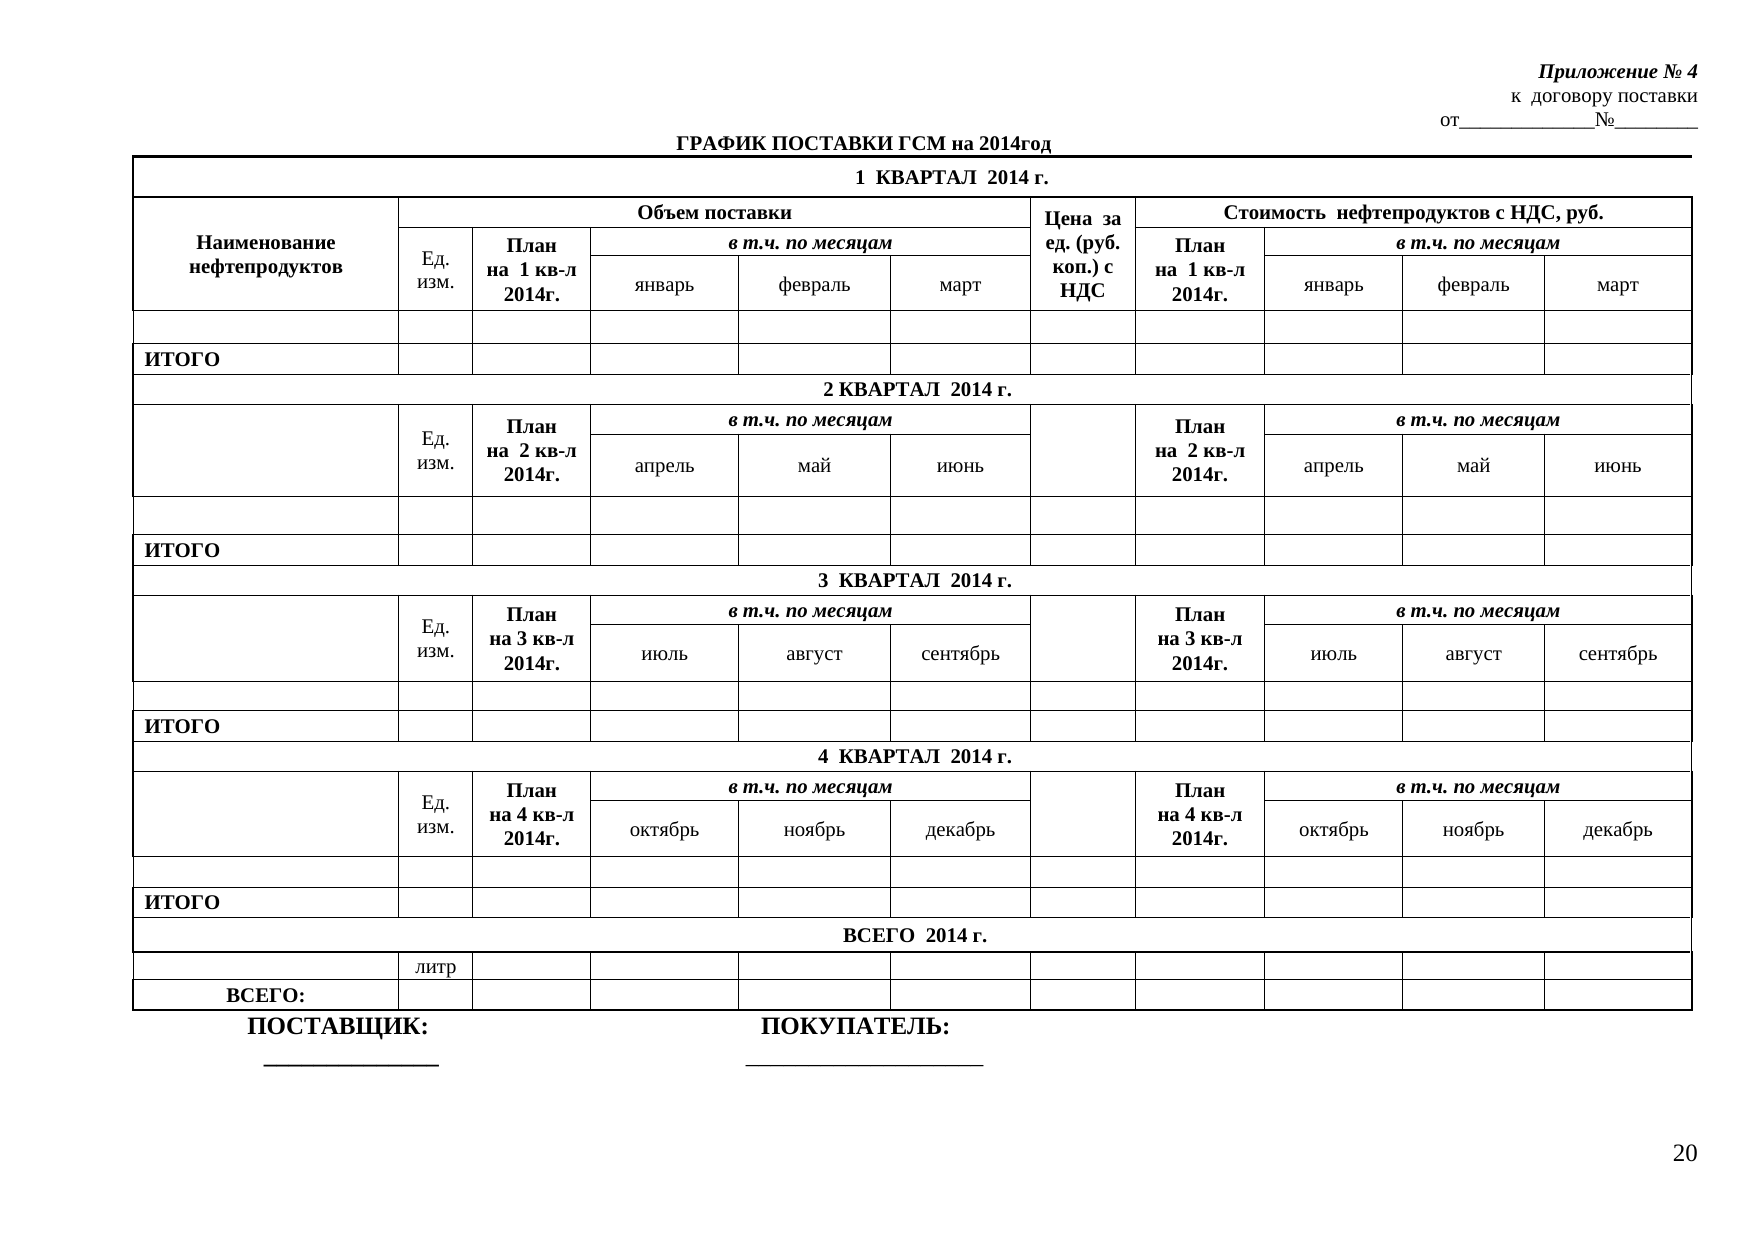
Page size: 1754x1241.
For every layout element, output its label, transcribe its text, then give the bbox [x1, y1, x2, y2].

table_cell ноябрь [1403, 801, 1544, 856]
table_cell [739, 497, 890, 533]
table_cell в т.ч. по месяцам [1265, 228, 1691, 255]
table_cell [739, 980, 890, 1009]
table_cell [399, 711, 472, 741]
table_cell [473, 711, 590, 741]
table_cell [473, 497, 590, 533]
table_cell [891, 953, 1030, 979]
table_cell август [739, 625, 890, 681]
table_cell [1136, 711, 1264, 741]
table_cell [891, 311, 1030, 343]
table_cell ВСЕГО 2014 г. [134, 917, 1691, 951]
table_cell [739, 953, 890, 979]
table_cell [739, 682, 890, 709]
table_cell [1031, 344, 1135, 374]
table_cell [473, 857, 590, 887]
table_cell июль [591, 625, 738, 681]
table_cell [1545, 311, 1691, 343]
table_cell [1031, 497, 1135, 533]
table_cell в т.ч. по месяцам [591, 596, 1030, 624]
table_cell Стоимость нефтепродуктов с НДС, руб. [1136, 198, 1691, 227]
table_cell февраль [739, 256, 890, 310]
table_cell [134, 857, 398, 887]
table_cell [591, 857, 738, 887]
table_cell [1545, 951, 1691, 979]
table_cell Объем поставки [399, 198, 1030, 227]
table_cell [591, 980, 738, 1009]
table_cell [1031, 405, 1135, 496]
table_cell План на 3 кв-л 2014г. [1136, 596, 1264, 681]
table_cell План на 3 кв-л 2014г. [473, 596, 590, 681]
table_cell литр [399, 953, 472, 979]
table_cell [1265, 682, 1402, 709]
table_cell [591, 344, 738, 374]
table_cell Ед. изм. [399, 228, 472, 310]
table_cell в т.ч. по месяцам [1265, 595, 1691, 624]
table_cell [134, 405, 398, 496]
table_cell [1403, 711, 1544, 741]
table_cell [739, 888, 890, 917]
table_cell май [1403, 435, 1544, 496]
text к договору поставки [29, 83, 1698, 107]
table_cell июнь [891, 435, 1030, 496]
table_cell [473, 535, 590, 565]
table_cell [1403, 953, 1544, 979]
table_cell [1031, 311, 1135, 343]
table_cell [891, 857, 1030, 887]
table_cell Цена за ед. (руб. коп.) с НДС [1031, 198, 1135, 310]
table_cell [1545, 980, 1691, 1009]
table_cell март [891, 256, 1030, 310]
table_cell [1403, 497, 1544, 533]
table_cell [473, 953, 590, 979]
table_cell в т.ч. по месяцам [591, 405, 1030, 433]
table_cell июль [1265, 625, 1402, 681]
table_cell сентябрь [1545, 625, 1691, 681]
table_cell [134, 772, 398, 856]
table_cell [473, 980, 590, 1009]
table_cell февраль [1403, 256, 1544, 310]
table_cell [1403, 888, 1544, 917]
table_cell апрель [591, 435, 738, 496]
table_cell [399, 535, 472, 565]
table_cell декабрь [891, 801, 1030, 856]
text от_____________№________ [29, 107, 1698, 131]
table_cell [739, 711, 890, 741]
table_cell ПОКУПАТЕЛЬ: ___________________ [502, 1011, 1033, 1069]
table_cell в т.ч. по месяцам [1265, 404, 1691, 433]
table_cell [473, 682, 590, 709]
table_header 1 КВАРТАЛ 2014 г. [134, 158, 1692, 196]
table_cell [891, 535, 1030, 565]
table_cell [1265, 311, 1402, 343]
table_cell август [1403, 625, 1544, 681]
table_cell [399, 857, 472, 887]
table_cell [891, 980, 1030, 1009]
table_cell [1031, 857, 1135, 887]
table_cell [591, 682, 738, 709]
table_cell [1136, 497, 1264, 533]
table_cell ноябрь [739, 801, 890, 856]
table_cell План на 1 кв-л 2014г. [1136, 228, 1264, 310]
table_cell [1403, 535, 1544, 565]
table_cell 4 КВАРТАЛ 2014 г. [134, 741, 1691, 771]
table_cell ВСЕГО: [134, 980, 398, 1009]
table_cell 3 КВАРТАЛ 2014 г. [134, 565, 1691, 594]
table_cell [891, 711, 1030, 741]
text Приложение № 4 [29, 59, 1698, 83]
table_cell [1031, 980, 1135, 1009]
table_cell [1403, 344, 1544, 374]
table_cell [1265, 980, 1402, 1009]
table_cell План на 2 кв-л 2014г. [473, 405, 590, 496]
table_cell [591, 953, 738, 979]
table_cell [891, 888, 1030, 917]
table_cell [739, 535, 890, 565]
table_cell ИТОГО [134, 888, 398, 917]
table_cell апрель [1265, 435, 1402, 496]
table_cell [1265, 344, 1402, 374]
table_cell План на 4 кв-л 2014г. [1136, 772, 1264, 856]
table_cell [134, 682, 398, 709]
table_cell [134, 953, 398, 979]
table_cell [1265, 888, 1402, 917]
table_cell [891, 497, 1030, 533]
table_cell [1265, 953, 1402, 979]
table_cell [591, 311, 738, 343]
table_cell [134, 596, 398, 681]
table_cell [1265, 535, 1402, 565]
table_cell [1136, 535, 1264, 565]
table_cell [1136, 857, 1264, 887]
table_cell Наименование нефтепродуктов [134, 198, 398, 310]
table_cell [1031, 596, 1135, 681]
table_cell [473, 888, 590, 917]
table_cell [1136, 311, 1264, 343]
table_cell [399, 497, 472, 533]
table_cell [399, 682, 472, 709]
table_cell [399, 344, 472, 374]
table_cell [739, 311, 890, 343]
table_cell [399, 888, 472, 917]
table_cell [1403, 682, 1544, 709]
table_cell [891, 344, 1030, 374]
table_cell [1265, 497, 1402, 533]
table_cell [134, 497, 398, 533]
table_cell [1545, 535, 1691, 565]
table_cell Ед. изм. [399, 405, 472, 496]
table_cell июнь [1545, 435, 1691, 496]
table_cell [473, 344, 590, 374]
table_cell [1545, 682, 1691, 709]
table_cell сентябрь [891, 625, 1030, 681]
table_cell декабрь [1545, 801, 1691, 856]
table_cell [1545, 857, 1691, 887]
table_cell ИТОГО [134, 535, 398, 565]
table_cell [1136, 888, 1264, 917]
table_cell [1403, 980, 1544, 1009]
table_cell март [1545, 256, 1691, 310]
table_cell [1136, 953, 1264, 979]
table_cell [739, 857, 890, 887]
table_cell [399, 980, 472, 1009]
table_cell [1136, 682, 1264, 709]
table_cell [1031, 535, 1135, 565]
table_cell [134, 311, 398, 343]
table_cell [1545, 497, 1691, 533]
table_cell [1136, 344, 1264, 374]
table_cell май [739, 435, 890, 496]
table_cell [1545, 344, 1691, 374]
table_cell [473, 311, 590, 343]
table_cell ИТОГО [134, 711, 398, 741]
table_cell [1031, 888, 1135, 917]
table_cell [591, 535, 738, 565]
table_cell октябрь [591, 801, 738, 856]
table_cell [1265, 711, 1402, 741]
table_cell [891, 682, 1030, 709]
table_cell ПОСТАВЩИК: ______________ [86, 1009, 502, 1069]
table_cell План на 1 кв-л 2014г. [473, 228, 590, 310]
table_cell [1545, 888, 1691, 917]
table_cell ИТОГО [134, 344, 398, 374]
table_cell [1403, 311, 1544, 343]
table_cell [1403, 857, 1544, 887]
table_cell [1136, 980, 1264, 1009]
table_cell в т.ч. по месяцам [1265, 771, 1691, 800]
table_cell [399, 311, 472, 343]
table_cell октябрь [1265, 801, 1402, 856]
table_cell в т.ч. по месяцам [591, 772, 1030, 800]
table_cell План на 2 кв-л 2014г. [1136, 405, 1264, 496]
table_cell Ед. изм. [399, 596, 472, 681]
table_cell январь [1265, 256, 1402, 310]
text ГРАФИК ПОСТАВКИ ГСМ на 2014год [29, 131, 1698, 155]
table_cell январь [591, 256, 738, 310]
table_cell [591, 888, 738, 917]
table_cell [1031, 772, 1135, 856]
table_cell [1031, 711, 1135, 741]
table_cell [1265, 857, 1402, 887]
table_cell План на 4 кв-л 2014г. [473, 772, 590, 856]
table_cell [739, 344, 890, 374]
table_cell [1031, 682, 1135, 709]
table_cell в т.ч. по месяцам [591, 228, 1030, 255]
table_cell [1031, 953, 1135, 979]
table_cell [591, 711, 738, 741]
table_cell Ед. изм. [399, 772, 472, 856]
table_cell [1545, 711, 1691, 741]
table_cell 2 КВАРТАЛ 2014 г. [134, 374, 1691, 404]
table_cell [591, 497, 738, 533]
